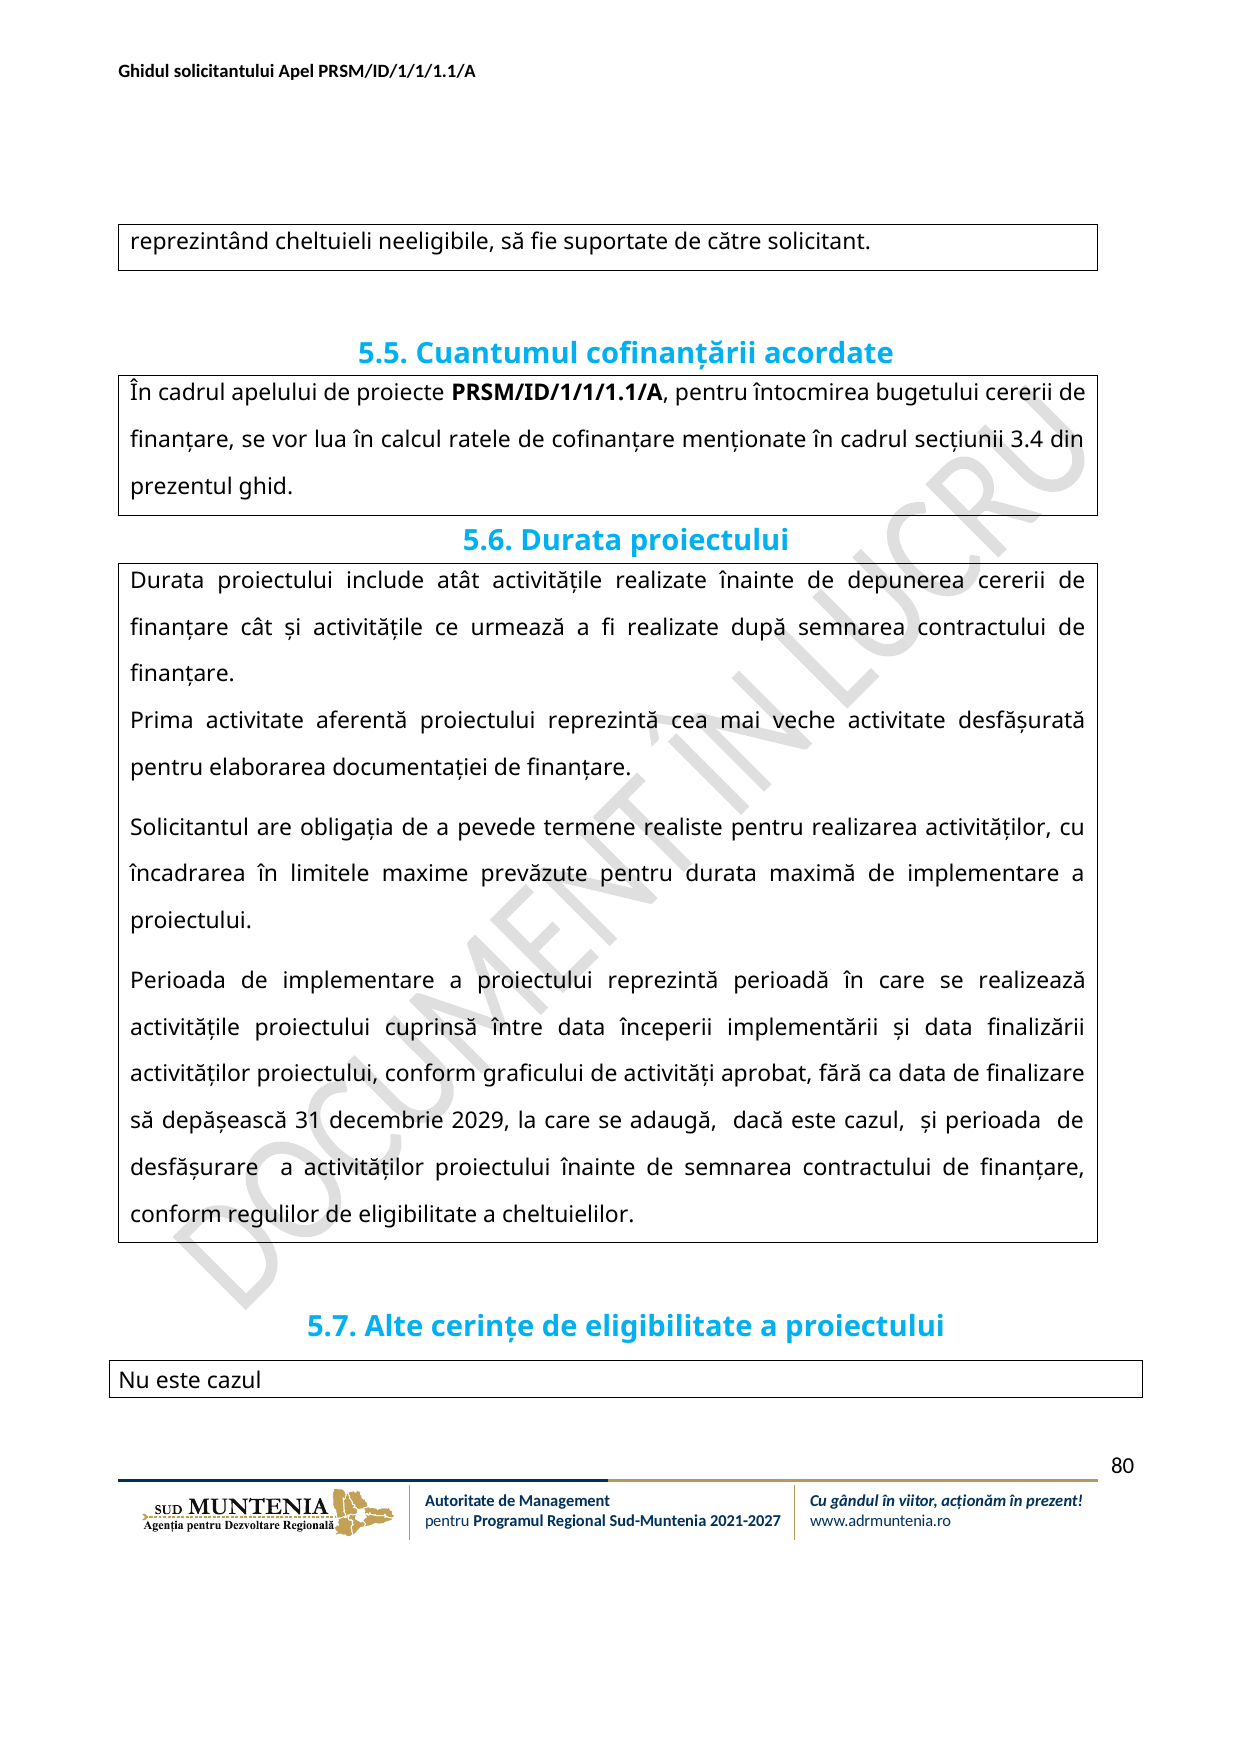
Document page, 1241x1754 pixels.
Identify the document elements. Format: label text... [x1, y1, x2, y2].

subtitle 5.7. Alte cerințe de eligibilitate a proiectului [118, 1305, 1134, 1345]
subtitle 5.6. Durata proiectului [118, 520, 1134, 559]
table_header În cadrul apelului de proiecte PRSM/ID/1/1/1.1/A, pentru întocmirea bugetului cererii de finanțare, se vor lua în calcul ratele de cofinanțare menționate în cadrul secțiunii 3.4 din prezentul ghid. [119, 376, 1097, 514]
table_header Durata proiectului include atât activitățile realizate înainte de depunerea cererii de finanțare cât și activitățile ce urmează a fi realizate după semnarea contractului de finanțare. Prima activitate aferentă proiectului reprezintă cea mai veche activitate desfășurată pentru elaborarea documentației de finanțare. Solicitantul are obligația de a pevede termene realiste pentru realizarea activităților, cu încadrarea în limitele maxime prevăzute pentru durata maximă de implementare a proiectului. Perioada de implementare a proiectului reprezintă perioadă în care se realizează activitățile proiectului cuprinsă între data începerii implementării și data finalizării activităților proiectului, conform graficului de activități aprobat, fără ca data de finalizare să depășească 31 decembrie 2029, la care se adaugă, dacă este cazul, și perioada de desfășurare a activităților proiectului înainte de semnarea contractului de finanțare, conform regulilor de eligibilitate a cheltuielilor. [119, 564, 1097, 1242]
subtitle 5.5. Cuantumul cofinanțării acordate [118, 332, 1134, 372]
text Nu este cazul [110, 1361, 1142, 1397]
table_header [119, 225, 1097, 270]
